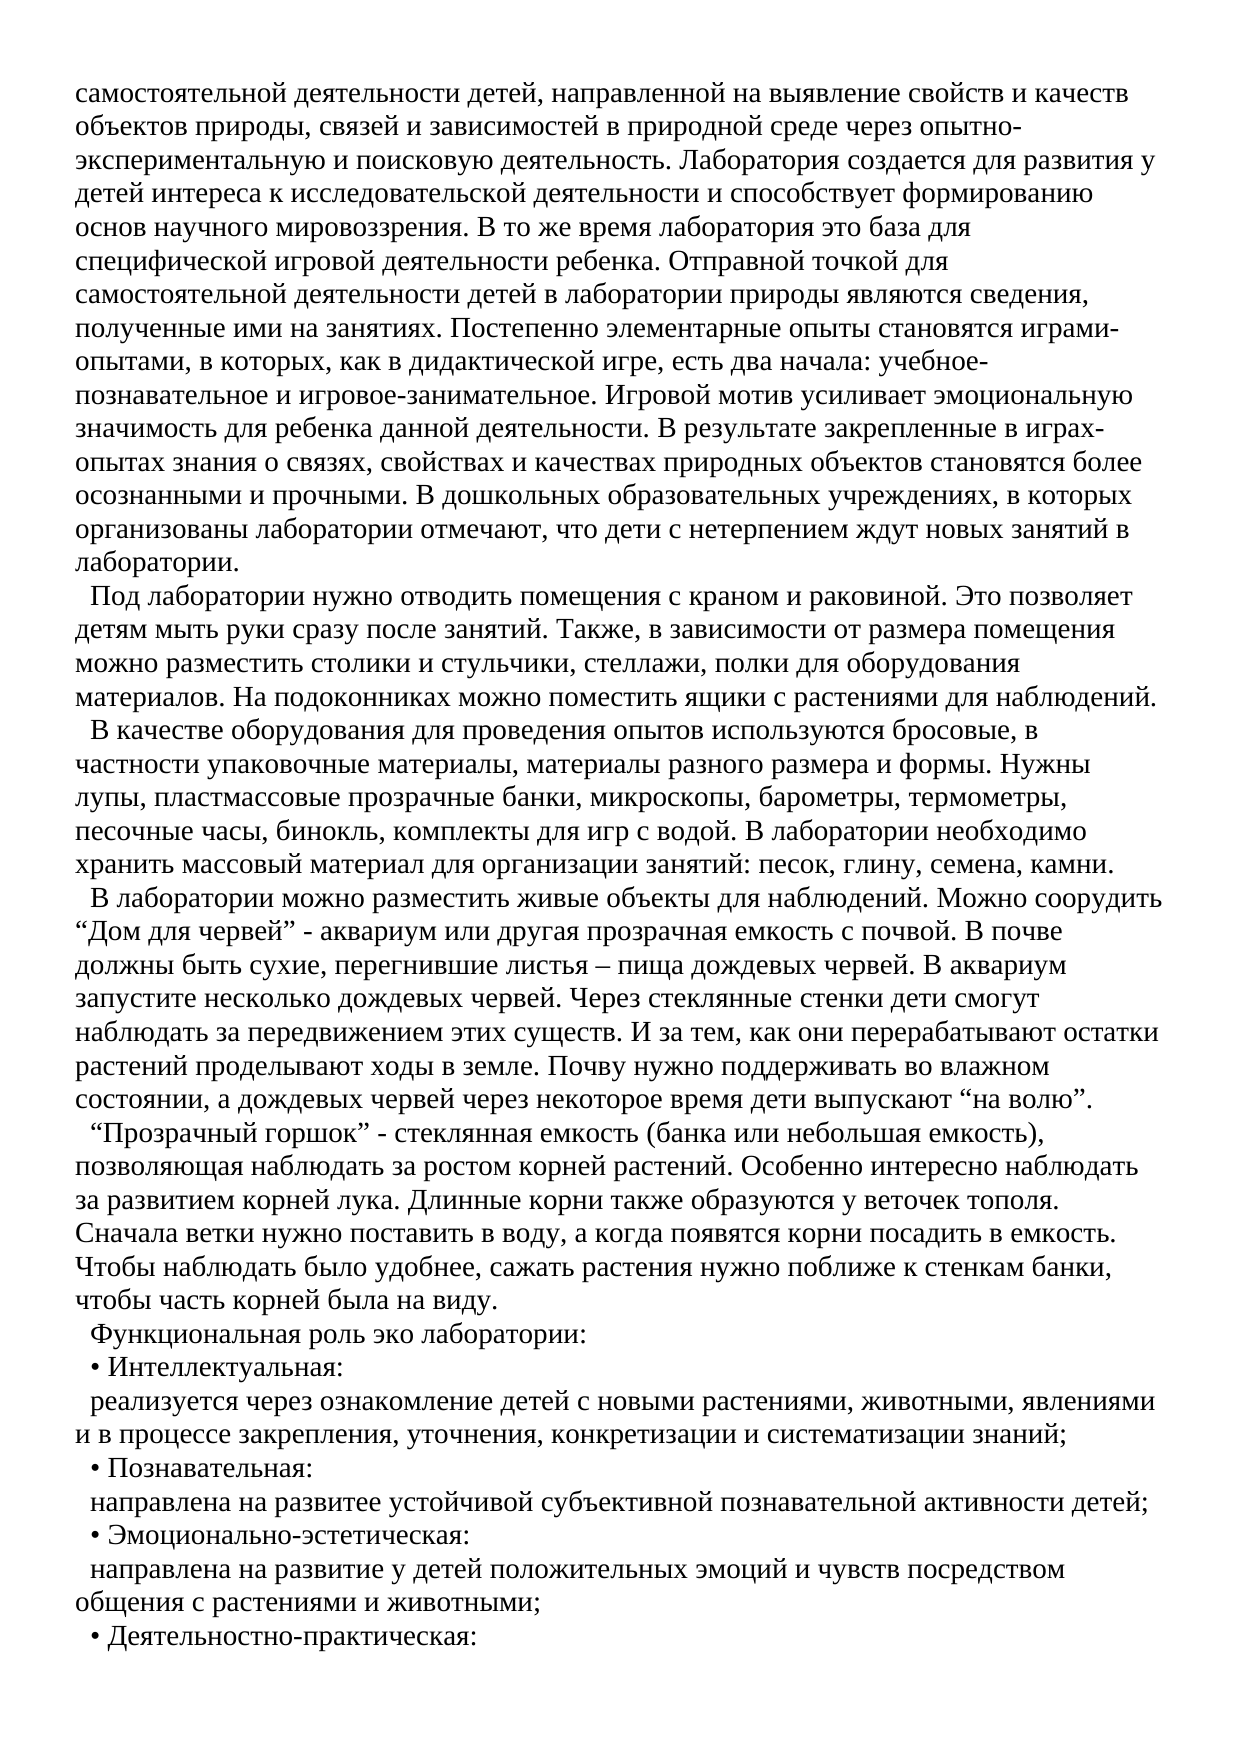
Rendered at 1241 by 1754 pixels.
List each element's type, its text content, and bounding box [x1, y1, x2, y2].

text Функциональная роль эко лаборатории: [75, 1316, 1165, 1349]
text В качестве оборудования для проведения опытов используются бросовые, в частности упаковочные материалы, материалы разного размера и формы. Нужны лупы, пластмассовые прозрачные банки, микроскопы, барометры, термометры, песочные часы, бинокль, комплекты для игр с водой. В лаборатории необходимо хранить массовый материал для организации занятий: песок, глину, семена, камни. [75, 712, 1165, 880]
text • Деятельностно-практическая: [75, 1618, 1165, 1651]
text “Прозрачный горшок” - стеклянная емкость (банка или небольшая емкость), позволяющая наблюдать за ростом корней растений. Особенно интересно наблюдать за развитием корней лука. Длинные корни также образуются у веточек тополя. Сначала ветки нужно поставить в воду, а когда появятся корни посадить в емкость. Чтобы наблюдать было удобнее, сажать растения нужно поближе к стенкам банки, чтобы часть корней была на виду. [75, 1115, 1165, 1316]
text • Познавательная: [75, 1450, 1165, 1484]
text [75, 75, 1165, 578]
text Под лаборатории нужно отводить помещения с краном и раковиной. Это позволяет детям мыть руки сразу после занятий. Также, в зависимости от размера помещения можно разместить столики и стульчики, стеллажи, полки для оборудования материалов. На подоконниках можно поместить ящики с растениями для наблюдений. [75, 578, 1165, 712]
text В лаборатории можно разместить живые объекты для наблюдений. Можно соорудить “Дом для червей” - аквариум или другая прозрачная емкость с почвой. В почве должны быть сухие, перегнившие листья – пища дождевых червей. В аквариум запустите несколько дождевых червей. Через стеклянные стенки дети смогут наблюдать за передвижением этих существ. И за тем, как они перерабатывают остатки растений проделывают ходы в земле. Почву нужно поддерживать во влажном состоянии, а дождевых червей через некоторое время дети выпускают “на волю”. [75, 880, 1165, 1115]
text направлена на развитее устойчивой субъективной познавательной активности детей; [75, 1484, 1165, 1517]
text реализуется через ознакомление детей с новыми растениями, животными, явлениями и в процессе закрепления, уточнения, конкретизации и систематизации знаний; [75, 1383, 1165, 1450]
text • Эмоционально-эстетическая: [75, 1517, 1165, 1551]
text направлена на развитие у детей положительных эмоций и чувств посредством общения с растениями и животными; [75, 1551, 1165, 1618]
text • Интеллектуальная: [75, 1349, 1165, 1383]
